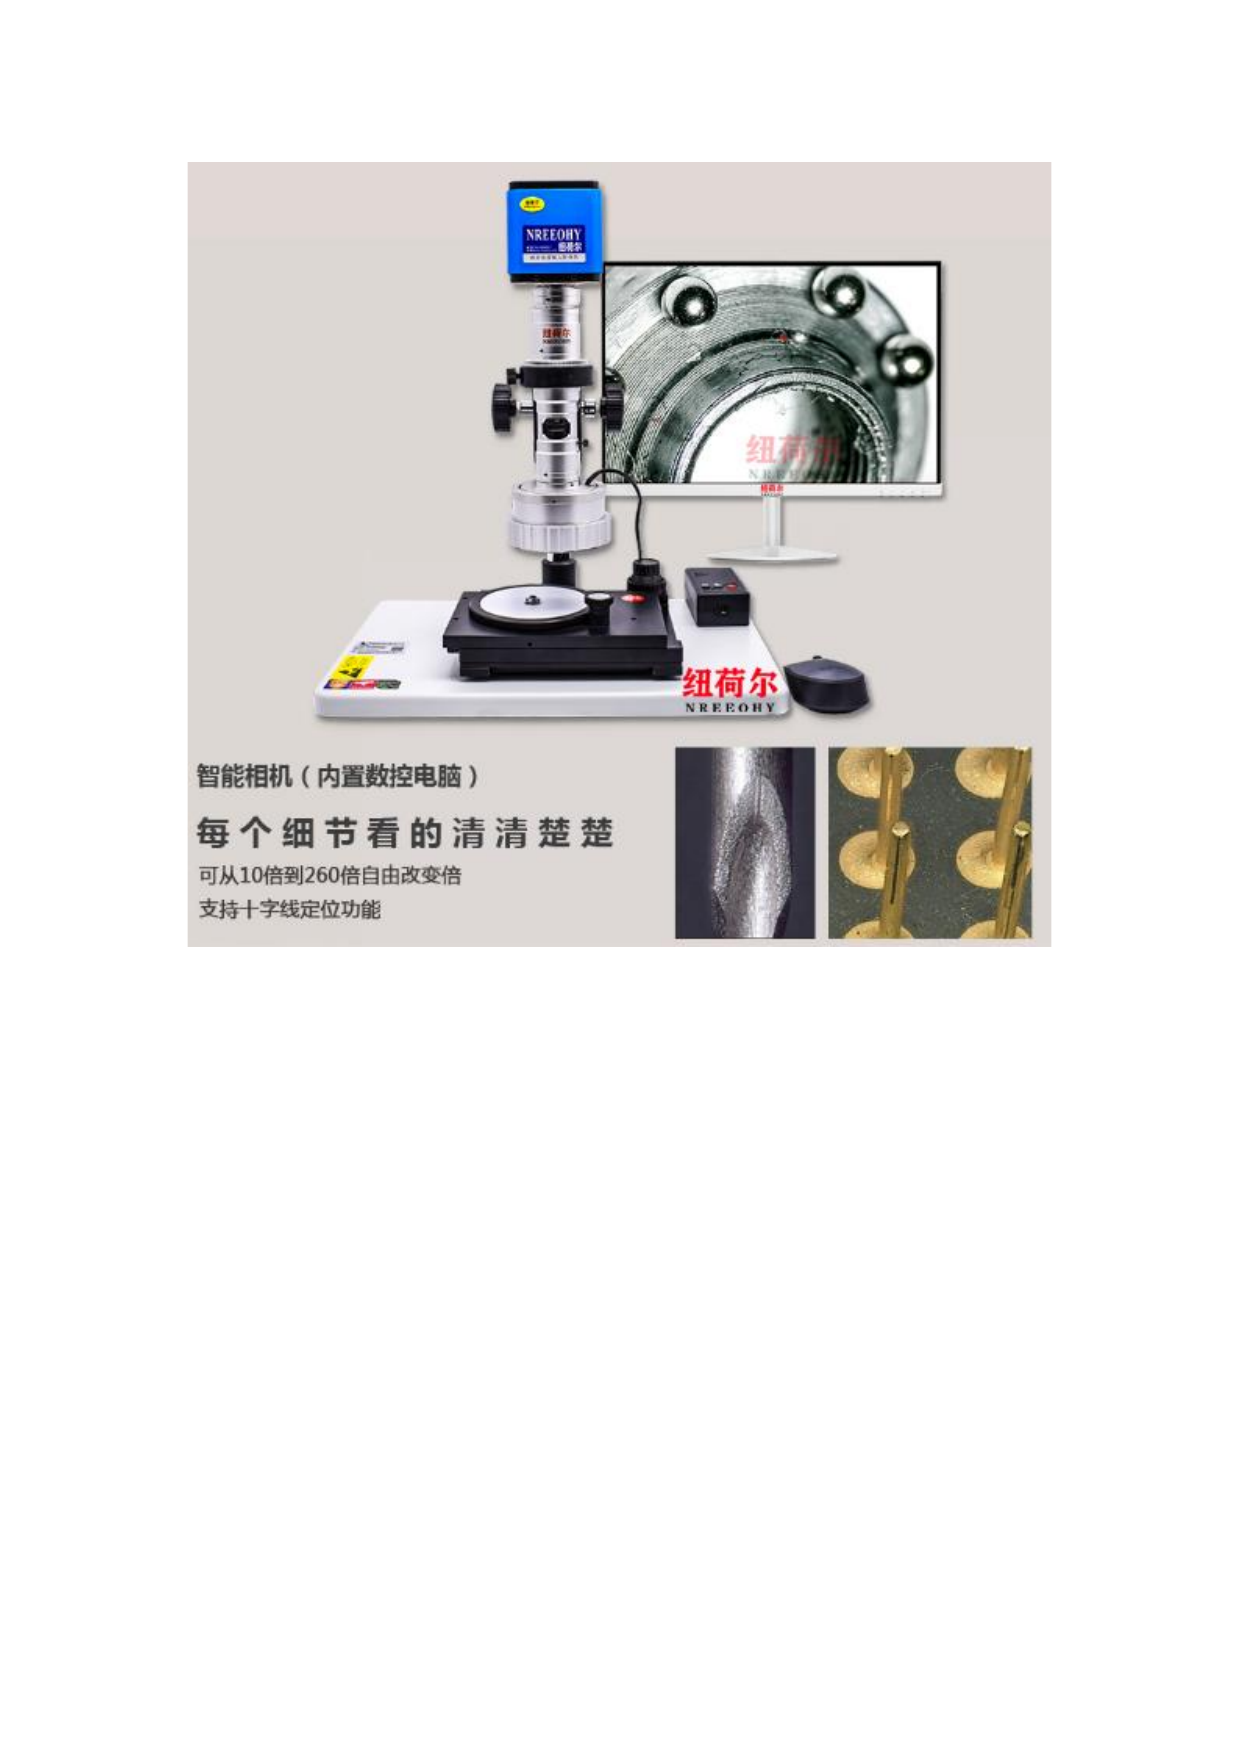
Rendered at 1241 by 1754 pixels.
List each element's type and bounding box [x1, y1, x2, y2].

picture [187, 162, 1052, 947]
